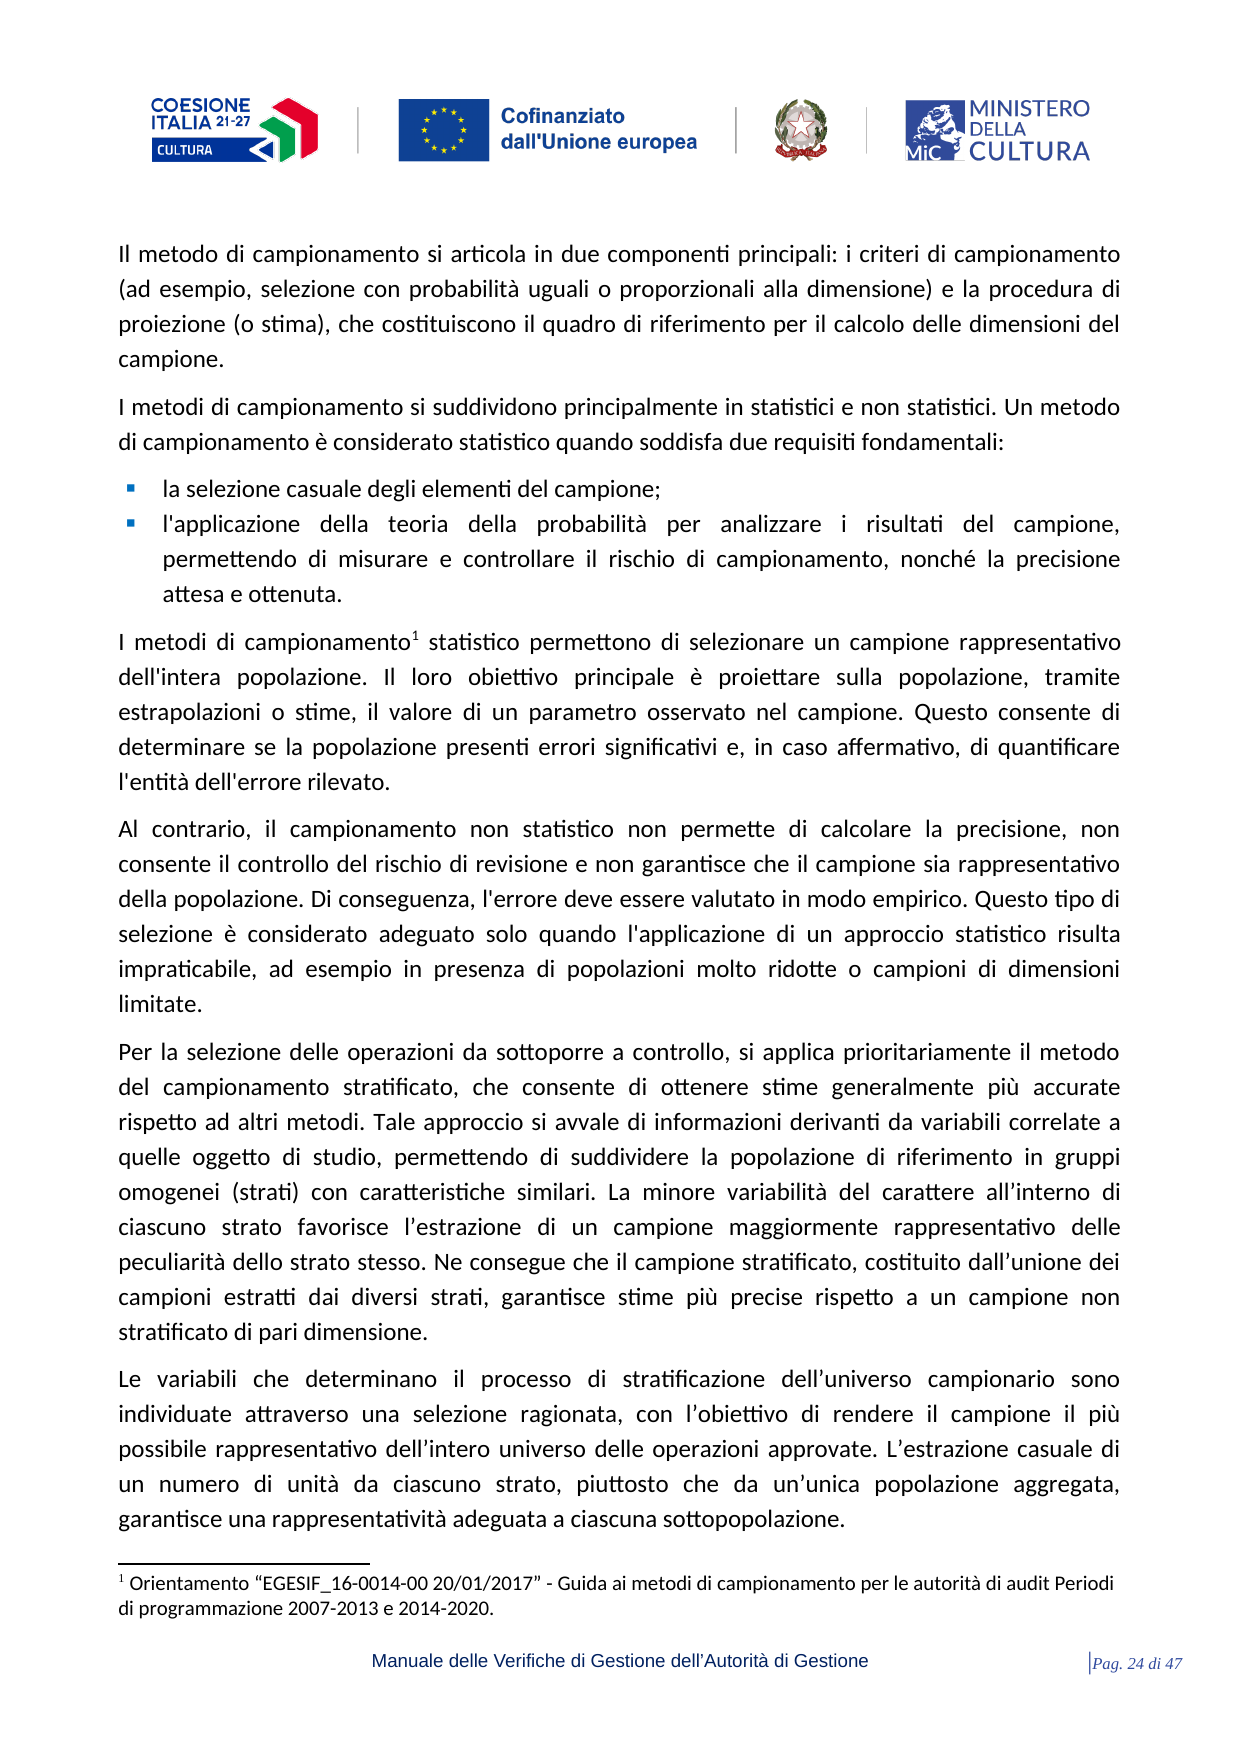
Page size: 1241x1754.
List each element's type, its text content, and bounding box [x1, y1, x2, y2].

text Il metodo di campionamento si articola in due componenti principali: i criteri di campionamento (ad esempio, selezione con probabilità uguali o proporzionali alla dimensione) e la procedura di proiezione (o stima), che costituiscono il quadro di riferimento per il calcolo delle dimensioni del campione. [118, 238, 1122, 374]
list la selezione casuale degli elementi del campione; [125, 473, 1122, 504]
text Le variabili che determinano il processo di stratificazione dell’universo campionario sono individuate attraverso una selezione ragionata, con l’obiettivo di rendere il campione il più possibile rappresentativo dell’intero universo delle operazioni approvate. L’estrazione casuale di un numero di unità da ciascuno strato, piuttosto che da un’unica popolazione aggregata, garantisce una rappresentatività adeguata a ciascuna sottopopolazione. [118, 1363, 1122, 1534]
text Al contrario, il campionamento non statistico non permette di calcolare la precisione, non consente il controllo del rischio di revisione e non garantisce che il campione sia rappresentativo della popolazione. Di conseguenza, l'errore deve essere valutato in modo empirico. Questo tipo di selezione è considerato adeguato solo quando l'applicazione di un approccio statistico risulta impraticabile, ad esempio in presenza di popolazioni molto ridotte o campioni di dimensioni limitate. [118, 813, 1122, 1019]
picture [118, 82, 1123, 181]
text I metodi di campionamento statistico permettono di selezionare un campione rappresentativo dell'intera popolazione. Il loro obiettivo principale è proiettare sulla popolazione, tramite estrapolazioni o stime, il valore di un parametro osservato nel campione. Questo consente di determinare se la popolazione presenti errori significativi e, in caso affermativo, di quantificare l'entità dell'errore rilevato. [118, 626, 1122, 796]
list l'applicazione della teoria della probabilità per analizzare i risultati del campione, permettendo di misurare e controllare il rischio di campionamento, nonché la precisione attesa e ottenuta. [125, 508, 1122, 609]
text I metodi di campionamento si suddividono principalmente in statistici e non statistici. Un metodo di campionamento è considerato statistico quando soddisfa due requisiti fondamentali: [118, 391, 1122, 456]
text Per la selezione delle operazioni da sottoporre a controllo, si applica prioritariamente il metodo del campionamento stratificato, che consente di ottenere stime generalmente più accurate rispetto ad altri metodi. Tale approccio si avvale di informazioni derivanti da variabili correlate a quelle oggetto di studio, permettendo di suddividere la popolazione di riferimento in gruppi omogenei (strati) con caratteristiche similari. La minore variabilità del carattere all’interno di ciascuno strato favorisce l’estrazione di un campione maggiormente rappresentativo delle peculiarità dello strato stesso. Ne consegue che il campione stratificato, costituito dall’unione dei campioni estratti dai diversi strati, garantisce stime più precise rispetto a un campione non stratificato di pari dimensione. [118, 1036, 1122, 1346]
